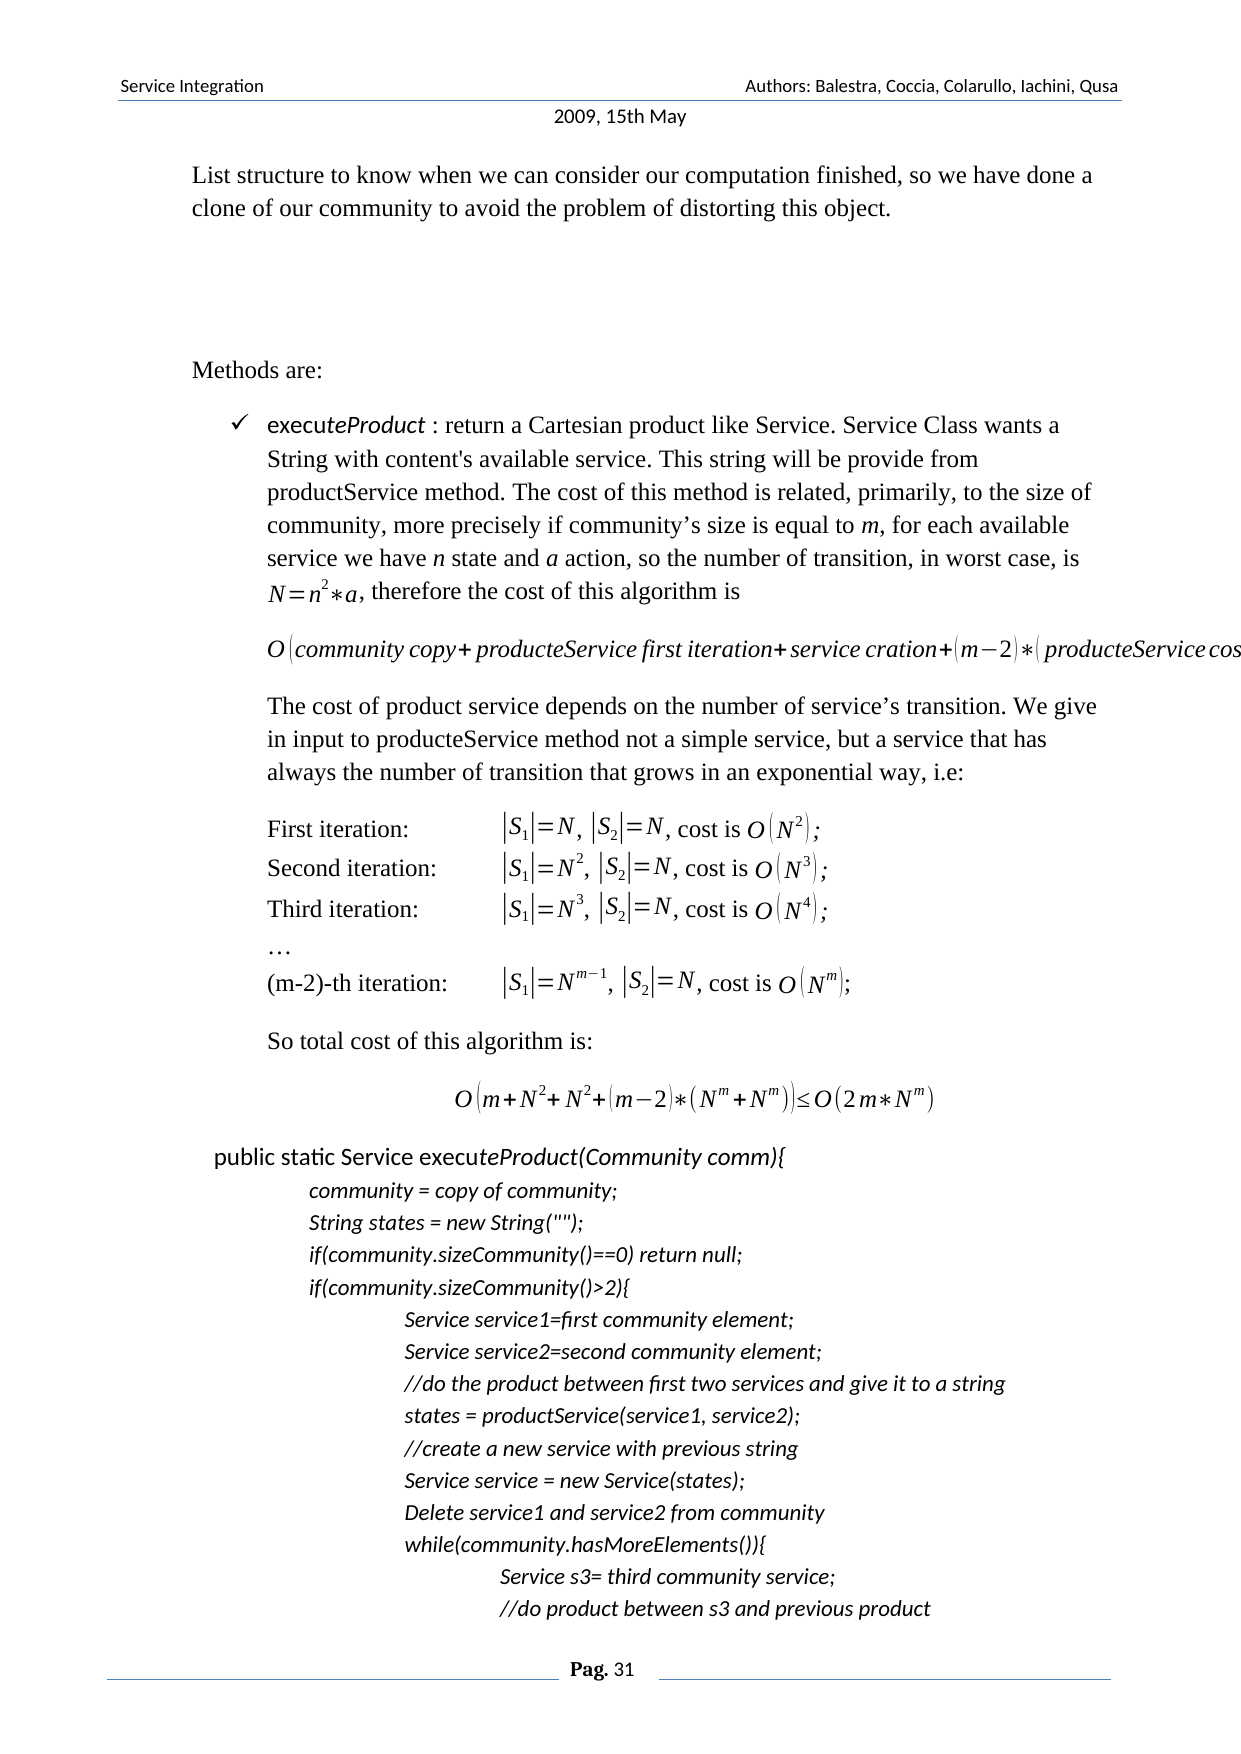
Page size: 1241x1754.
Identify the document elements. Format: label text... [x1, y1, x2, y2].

text //create a new service with previous string [192, 1434, 1122, 1462]
text Service service = new Service(states); [192, 1466, 1122, 1494]
text String states = new String(""); [192, 1208, 1122, 1236]
text community = copy of community; [192, 1176, 1122, 1204]
text (m-2)-th iteration: , , cost is ; [267, 964, 1122, 1001]
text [192, 161, 1122, 222]
text The cost of product service depends on the number of service’s transition. We give in input to producteService method not a simple service, but a service that has always the number of transition that grows in an exponential way, i.e: [267, 691, 1122, 786]
text So total cost of this algorithm is: [267, 1026, 1122, 1054]
text Service service2=second community element; [192, 1337, 1122, 1365]
text … [267, 931, 1122, 960]
text Service service1=first community element; [192, 1305, 1122, 1333]
text First iteration: , , cost is [267, 811, 1122, 845]
text Methods are: [192, 355, 1122, 384]
list executeProduct : return a Cartesian product like Service. Service Class wants a String with content's available service. This string will be provide from productService method. The cost of this method is related, primarily, to the size of community, more precisely if community’s size is equal to m, for each available service we have n state and a action, so the number of transition, in worst case, is , therefore the cost of this algorithm is [229, 409, 1122, 607]
text public static Service executeProduct(Community comm){ [192, 1141, 1122, 1172]
text Second iteration: , , cost is [267, 850, 1122, 886]
text Delete service1 and service2 from community [192, 1498, 1122, 1526]
text while(community.hasMoreElements()){ [192, 1530, 1122, 1558]
text if(community.sizeCommunity()>2){ [192, 1273, 1122, 1301]
text Service s3= third community service; [192, 1562, 1122, 1590]
text if(community.sizeCommunity()==0) return null; [192, 1241, 1122, 1268]
text states = productService(service1, service2); [192, 1401, 1122, 1429]
text //do the product between first two services and give it to a string [192, 1369, 1122, 1397]
text //do product between s3 and previous product [192, 1594, 1122, 1623]
text Third iteration: , , cost is [267, 890, 1122, 927]
